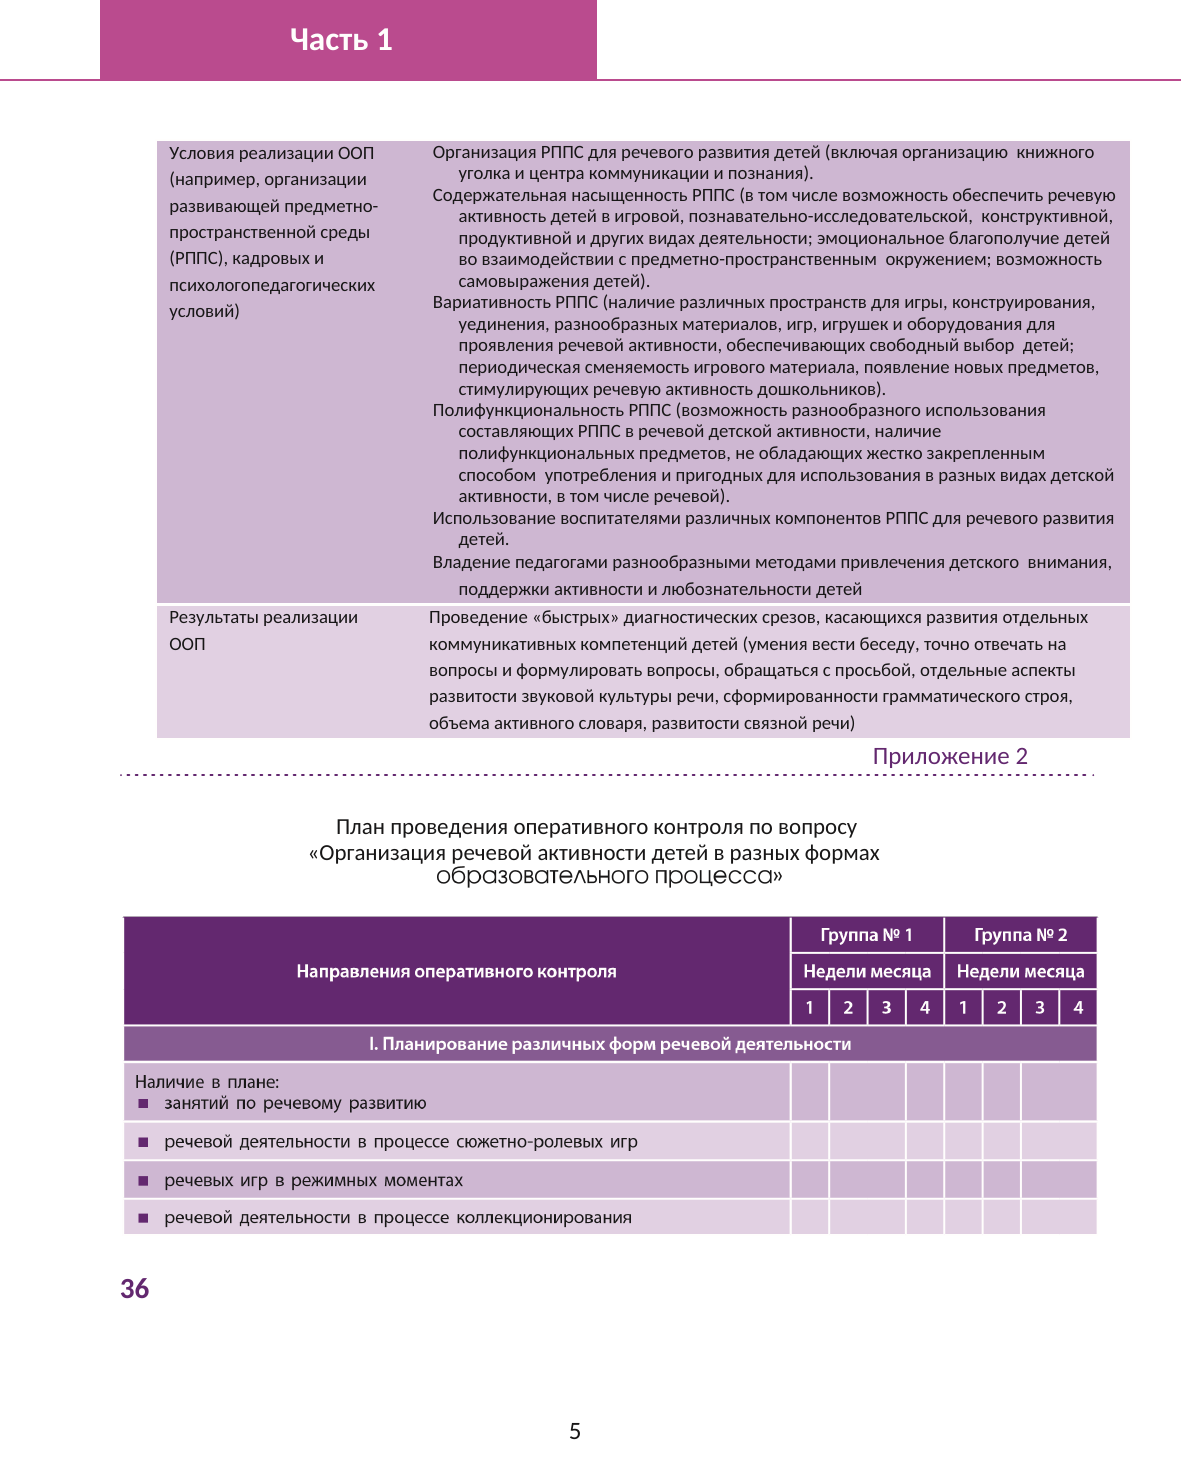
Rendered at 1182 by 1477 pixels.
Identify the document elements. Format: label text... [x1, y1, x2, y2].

text План проведения оперативного контроля по вопросу [336, 813, 1030, 839]
table_cell Организация РППС для речевого развития детей (включая организацию книжного уголка и центра коммуникации и познания). Содержательная насыщенность РППС (в том числе возможность обеспечить речевую активность детей в игровой, познавательно-исследовательской, конструктивной, продуктивной и других видах деятельности; эмоциональное благополучие детей во взаимодействии с предметно-пространственным окружением; возможность самовыражения детей). Вариативность РППС (наличие различных пространств для игры, конструирования, уединения, разнообразных материалов, игр, игрушек и оборудования для проявления речевой активности, обеспечивающих свободный выбор детей; периодическая сменяемость игрового материала, появление новых предметов, стимулирующих речевую активность дошкольников). Полифункциональность РППС (возможность разнообразного использования составляющих РППС в речевой детской активности, наличие полифункциональных предметов, не обладающих жестко закрепленным способом употребления и пригодных для использования в разных видах детской активности, в том числе речевой). Использование воспитателями различных компонентов РППС для речевого развития детей. Владение педагогами разнообразными методами привлечения детского внимания, поддержки активности и любознательности детей [428, 141, 1130, 603]
text «Организация речевой активности детей в разных формах [307, 839, 1030, 866]
picture [121, 866, 1099, 1236]
table_cell Проведение «быстрых» диагностических срезов, касающихся развития отдельных коммуникативных компетенций детей (умения вести беседу, точно отвечать на вопросы и формулировать вопросы, обращаться с просьбой, отдельные аспекты развитости звуковой культуры речи, сформированности грамматического строя, объема активного словаря, развитости связной речи) [428, 606, 1130, 738]
table_cell Результаты реализации ООП [157, 606, 428, 738]
text 36 [119, 1271, 1030, 1306]
text Приложение 2 [121, 740, 1028, 770]
table_cell Условия реализации ООП (например, организации развивающей предметно-пространственной среды (РППС), кадровых и психологопедагогических условий) [157, 141, 428, 603]
